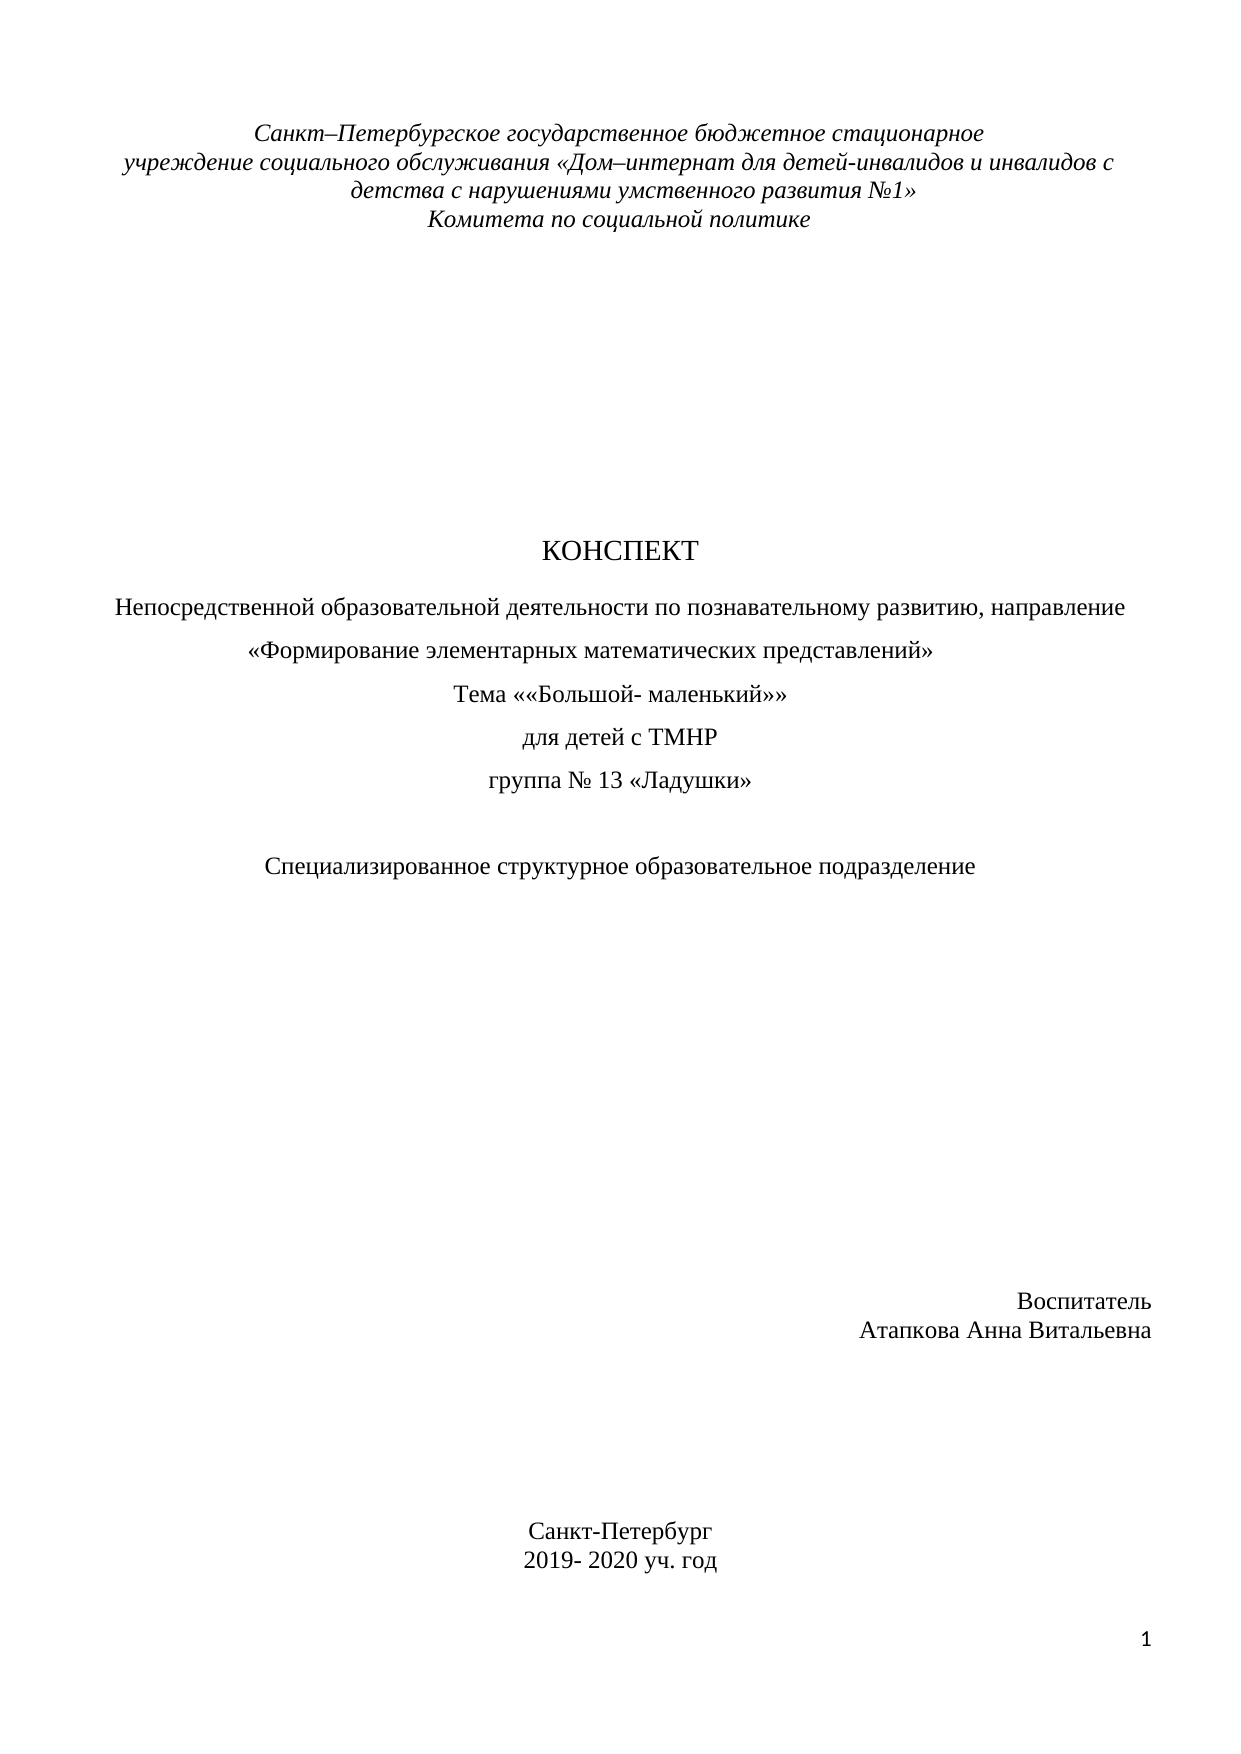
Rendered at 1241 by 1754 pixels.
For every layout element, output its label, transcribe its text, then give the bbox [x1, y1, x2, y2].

text Специализированное структурное образовательное подразделение [89, 851, 1152, 880]
text Санкт–Петербургское государственное бюджетное стационарное [89, 118, 1152, 147]
text КОНСПЕКТ [89, 533, 1152, 567]
text для детей с ТМНР [29, 722, 1152, 751]
text Комитета по социальной политике [89, 204, 1152, 233]
text Воспитатель [89, 1286, 1152, 1315]
text группа № 13 «Ладушки» [29, 765, 1152, 794]
text Непосредственной образовательной деятельности по познавательному развитию, направление «Формирование элементарных математических представлений» [29, 592, 1152, 664]
text Санкт-Петербург [89, 1516, 1152, 1545]
text учреждение социального обслуживания «Дом–интернат для детей-инвалидов и инвалидов с детства с нарушениями умственного развития №1» [89, 147, 1152, 204]
text Тема ««Большой- маленький»» [29, 679, 1152, 707]
text 2019- 2020 уч. год [89, 1545, 1152, 1574]
text Атапкова Анна Витальевна [89, 1315, 1152, 1344]
